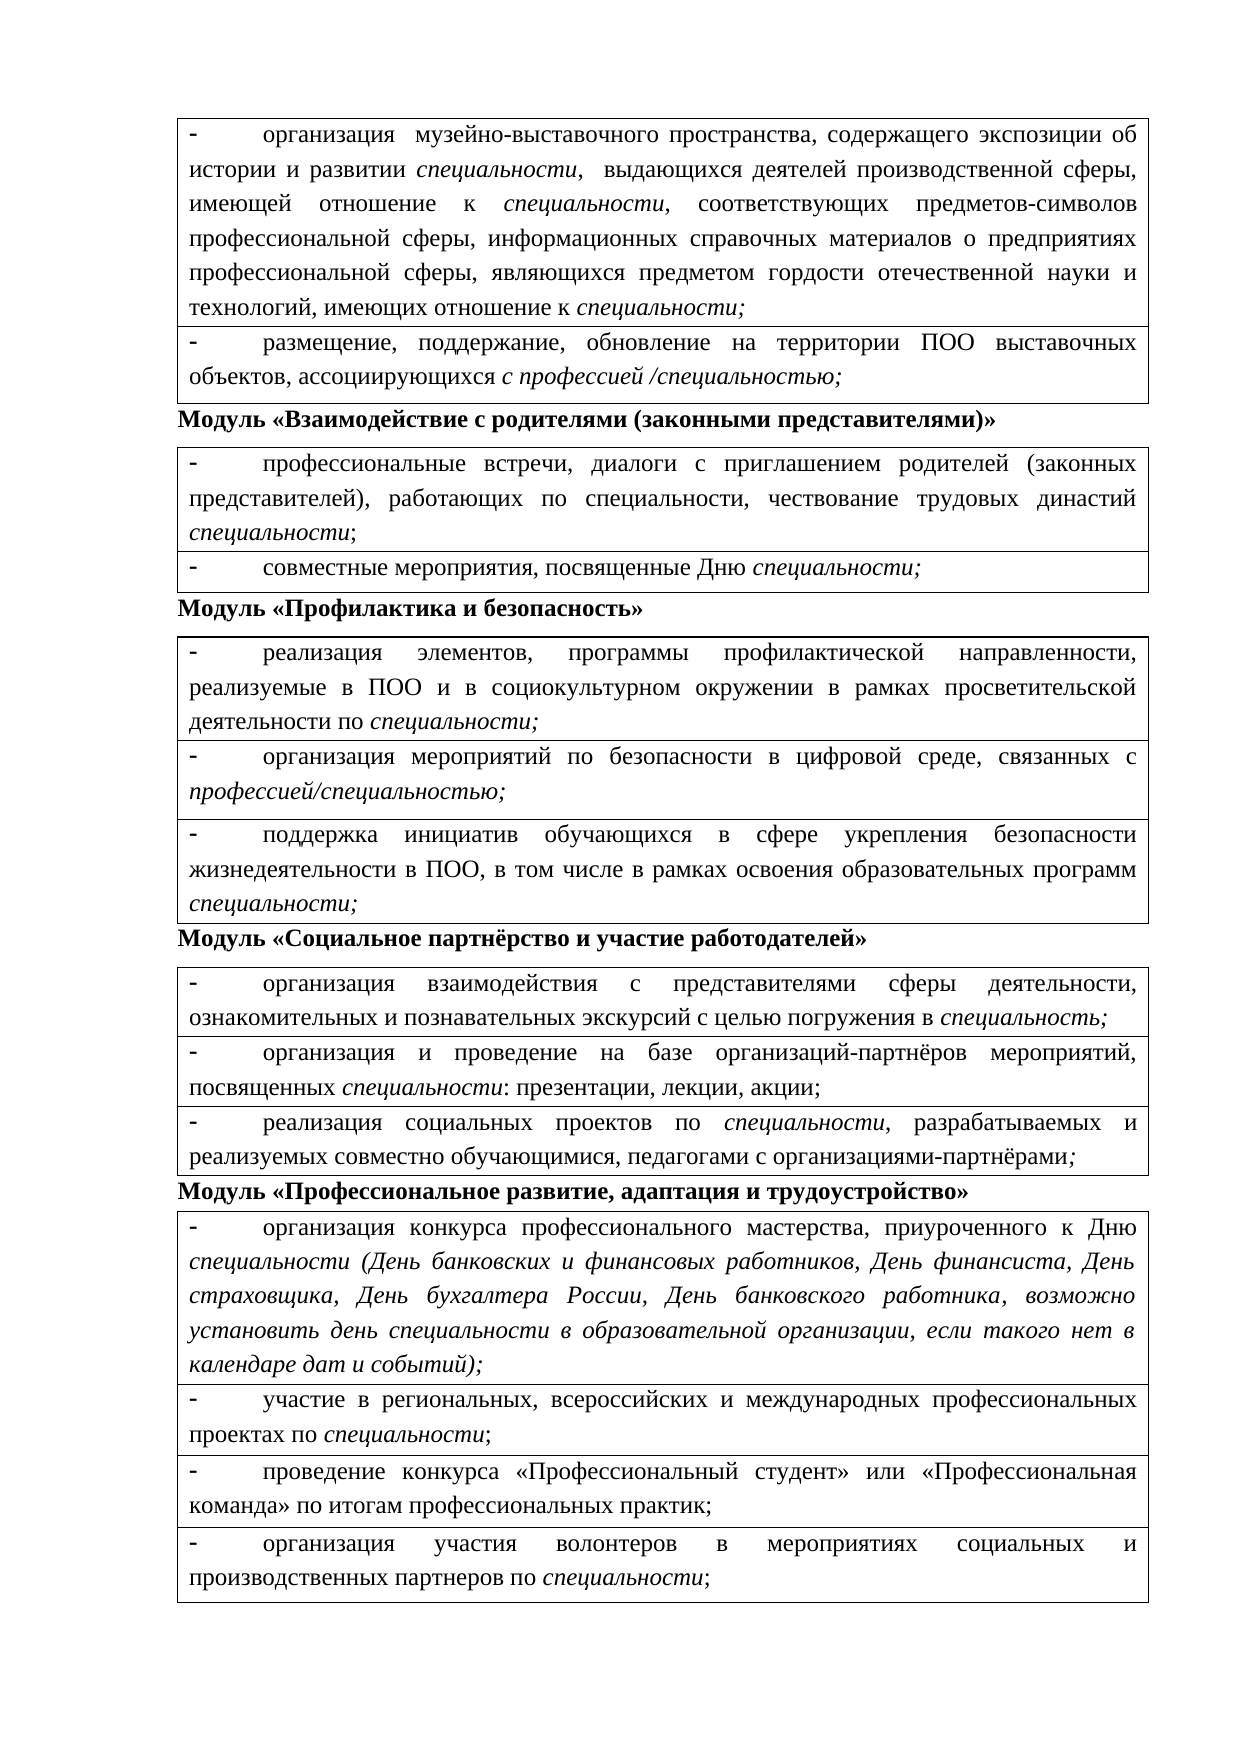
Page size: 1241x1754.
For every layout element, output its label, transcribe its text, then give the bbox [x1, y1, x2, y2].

text Модуль «Профилактика и безопасность» [177, 593, 1152, 622]
table_header организация взаимодействия с представителями сферы деятельности, ознакомительных и познавательных экскурсий с целью погружения в специальность; [178, 968, 1148, 1036]
table_header профессиональные встречи, диалоги с приглашением родителей (законных представителей), работающих по специальности, чествование трудовых династий специальности; [178, 448, 1148, 551]
table_cell организация участия волонтеров в мероприятиях социальных и производственных партнеров по специальности; [178, 1528, 1148, 1602]
table_header организация конкурса профессионального мастерства, приуроченного к Дню специальности (День банковских и финансовых работников, День финансиста, День страховщика, День бухгалтера России, День банковского работника, возможно установить день специальности в образовательной организации, если такого нет в календаре дат и событий); [178, 1212, 1148, 1383]
table_cell совместные мероприятия, посвященные Дню специальности; [178, 552, 1148, 592]
table_cell размещение, поддержание, обновление на территории ПОО выставочных объектов, ассоциирующихся с профессией /специальностью; [178, 327, 1148, 403]
table_cell проведение конкурса «Профессиональный студент» или «Профессиональная команда» по итогам профессиональных практик; [178, 1456, 1148, 1527]
table_cell поддержка инициатив обучающихся в сфере укрепления безопасности жизнедеятельности в ПОО, в том числе в рамках освоения образовательных программ специальности; [178, 820, 1148, 922]
table_header организация музейно-выставочного пространства, содержащего экспозиции об истории и развитии специальности, выдающихся деятелей производственной сферы, имеющей отношение к специальности, соответствующих предметов-символов профессиональной сферы, информационных справочных материалов о предприятиях профессиональной сферы, являющихся предметом гордости отечественной науки и технологий, имеющих отношение к специальности; [178, 119, 1148, 326]
table_cell реализация социальных проектов по специальности, разрабатываемых и реализуемых совместно обучающимися, педагогами с организациями-партнёрами; [178, 1107, 1148, 1175]
table_cell организация мероприятий по безопасности в цифровой среде, связанных с профессией/специальностью; [178, 741, 1148, 818]
table_cell участие в региональных, всероссийских и международных профессиональных проектах по специальности; [178, 1385, 1148, 1455]
text Модуль «Профессиональное развитие, адаптация и трудоустройство» [177, 1176, 1152, 1205]
table_header реализация элементов, программы профилактической направленности, реализуемые в ПОО и в социокультурном окружении в рамках просветительской деятельности по специальности; [178, 638, 1148, 740]
text Модуль «Социальное партнёрство и участие работодателей» [177, 923, 1152, 952]
table_cell организация и проведение на базе организаций-партнёров мероприятий, посвященных специальности: презентации, лекции, акции; [178, 1037, 1148, 1106]
text Модуль «Взаимодействие с родителями (законными представителями)» [177, 404, 1152, 433]
